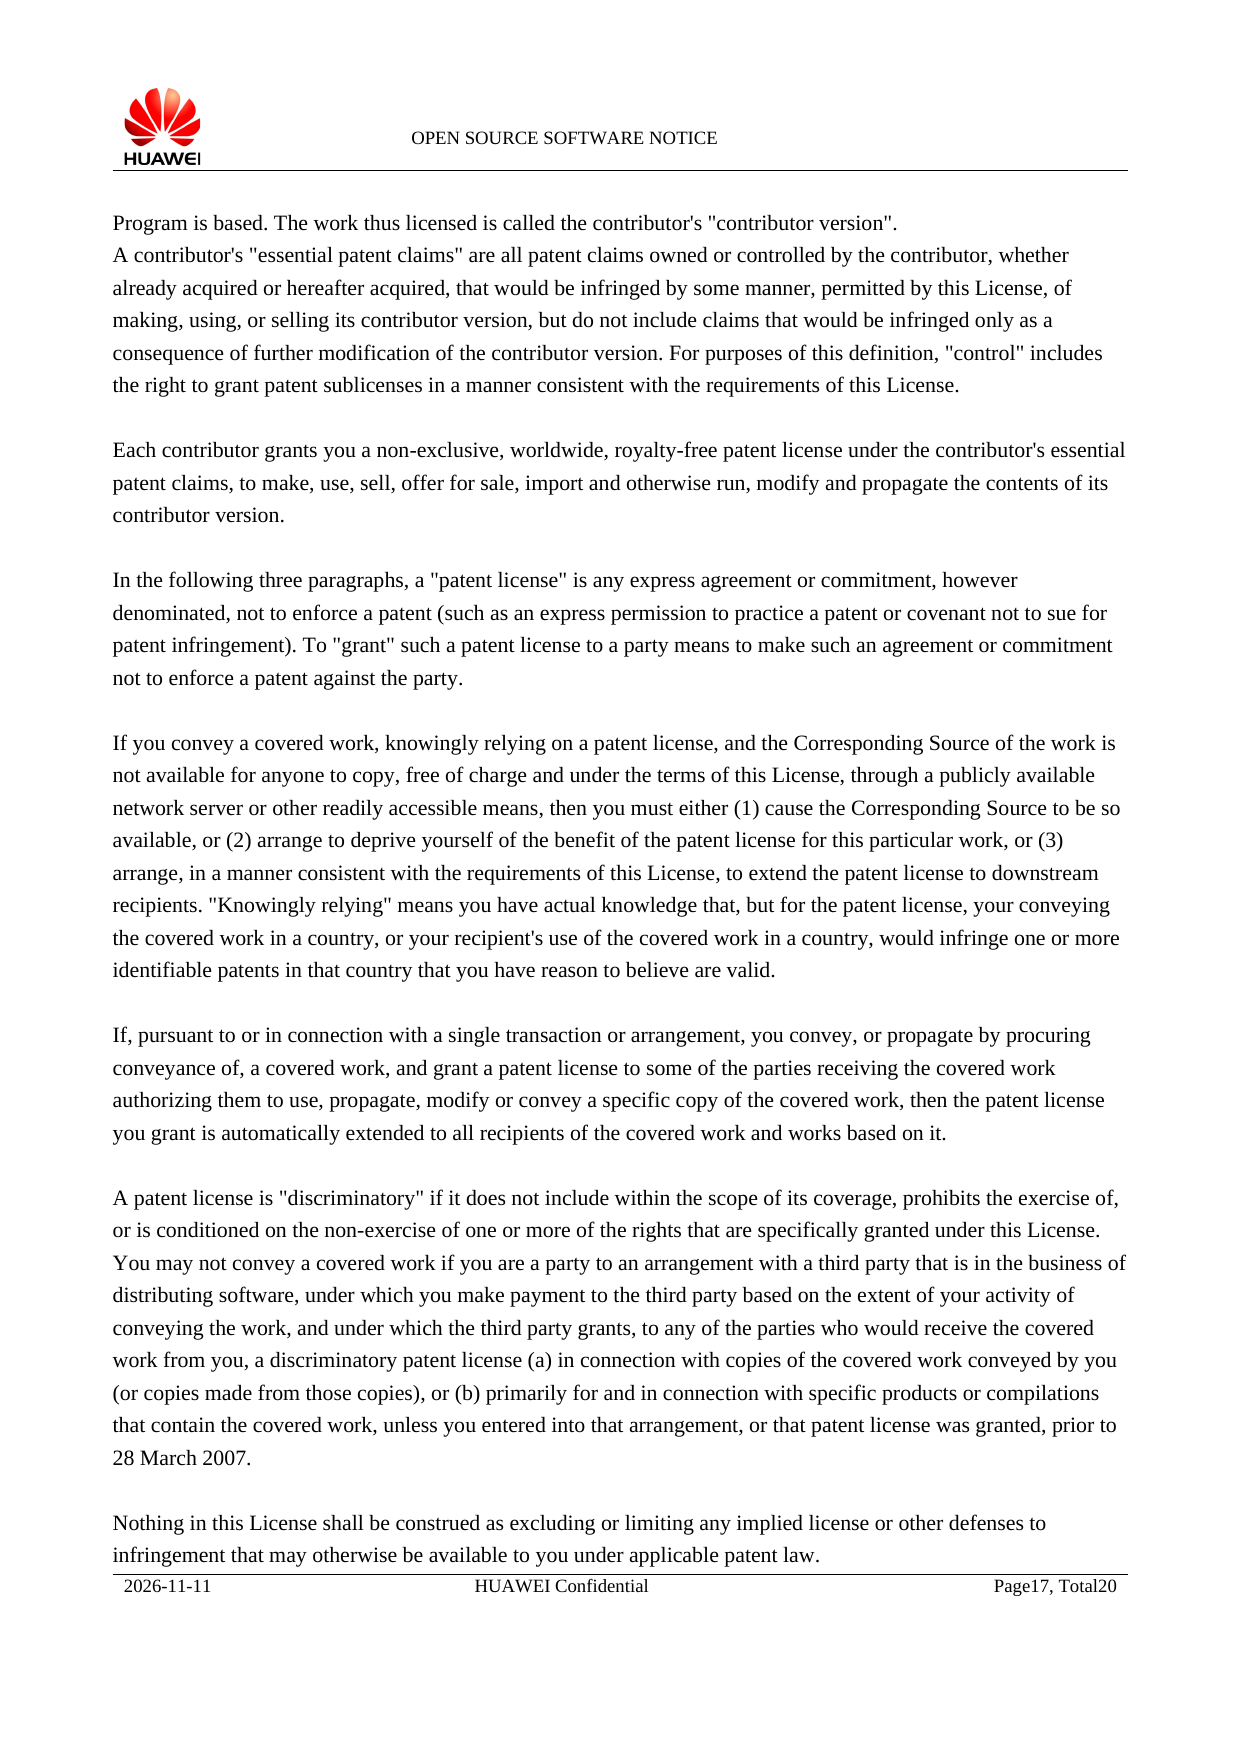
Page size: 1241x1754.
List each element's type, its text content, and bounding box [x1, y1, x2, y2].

text A contributor's "essential patent claims" are all patent claims owned or controlled by the contributor, whether already acquired or hereafter acquired, that would be infringed by some manner, permitted by this License, of making, using, or selling its contributor version, but do not include claims that would be infringed only as a consequence of further modification of the contributor version. For purposes of this definition, "control" includes the right to grant patent sublicenses in a manner consistent with the requirements of this License. [112, 239, 1128, 401]
text A patent license is "discriminatory" if it does not include within the scope of its coverage, prohibits the exercise of, or is conditioned on the non-exercise of one or more of the rights that are specifically granted under this License. You may not convey a covered work if you are a party to an arrangement with a third party that is in the business of distributing software, under which you make payment to the third party based on the extent of your activity of conveying the work, and under which the third party grants, to any of the parties who would receive the covered work from you, a discriminatory patent license (a) in connection with copies of the covered work conveyed by you (or copies made from those copies), or (b) primarily for and in connection with specific products or compilations that contain the covered work, unless you entered into that arrangement, or that patent license was granted, prior to 28 March 2007. [112, 1181, 1128, 1474]
text Nothing in this License shall be construed as excluding or limiting any implied license or other defenses to infringement that may otherwise be available to you under applicable patent law. [112, 1506, 1128, 1571]
text If you convey a covered work, knowingly relying on a patent license, and the Corresponding Source of the work is not available for anyone to copy, free of charge and under the terms of this License, through a publicly available network server or other readily accessible means, then you must either (1) cause the Corresponding Source to be so available, or (2) arrange to deprive yourself of the benefit of the patent license for this particular work, or (3) arrange, in a manner consistent with the requirements of this License, to extend the patent license to downstream recipients. "Knowingly relying" means you have actual knowledge that, but for the patent license, your conveying the covered work in a country, or your recipient's use of the covered work in a country, would infringe one or more identifiable patents in that country that you have reason to believe are valid. [112, 726, 1128, 986]
picture [124, 88, 201, 165]
text Each contributor grants you a non-exclusive, worldwide, royalty-free patent license under the contributor's essential patent claims, to make, use, sell, offer for sale, import and otherwise run, modify and propagate the contents of its contributor version. [112, 434, 1128, 531]
text In the following three paragraphs, a "patent license" is any express agreement or commitment, however denominated, not to enforce a patent (such as an express permission to practice a patent or covenant not to sue for patent infringement). To "grant" such a patent license to a party means to make such an agreement or commitment not to enforce a patent against the party. [112, 564, 1128, 694]
text If, pursuant to or in connection with a single transaction or arrangement, you convey, or propagate by procuring conveyance of, a covered work, and grant a patent license to some of the parties receiving the covered work authorizing them to use, propagate, modify or convey a specific copy of the covered work, then the patent license you grant is automatically extended to all recipients of the covered work and works based on it. [112, 1019, 1128, 1149]
